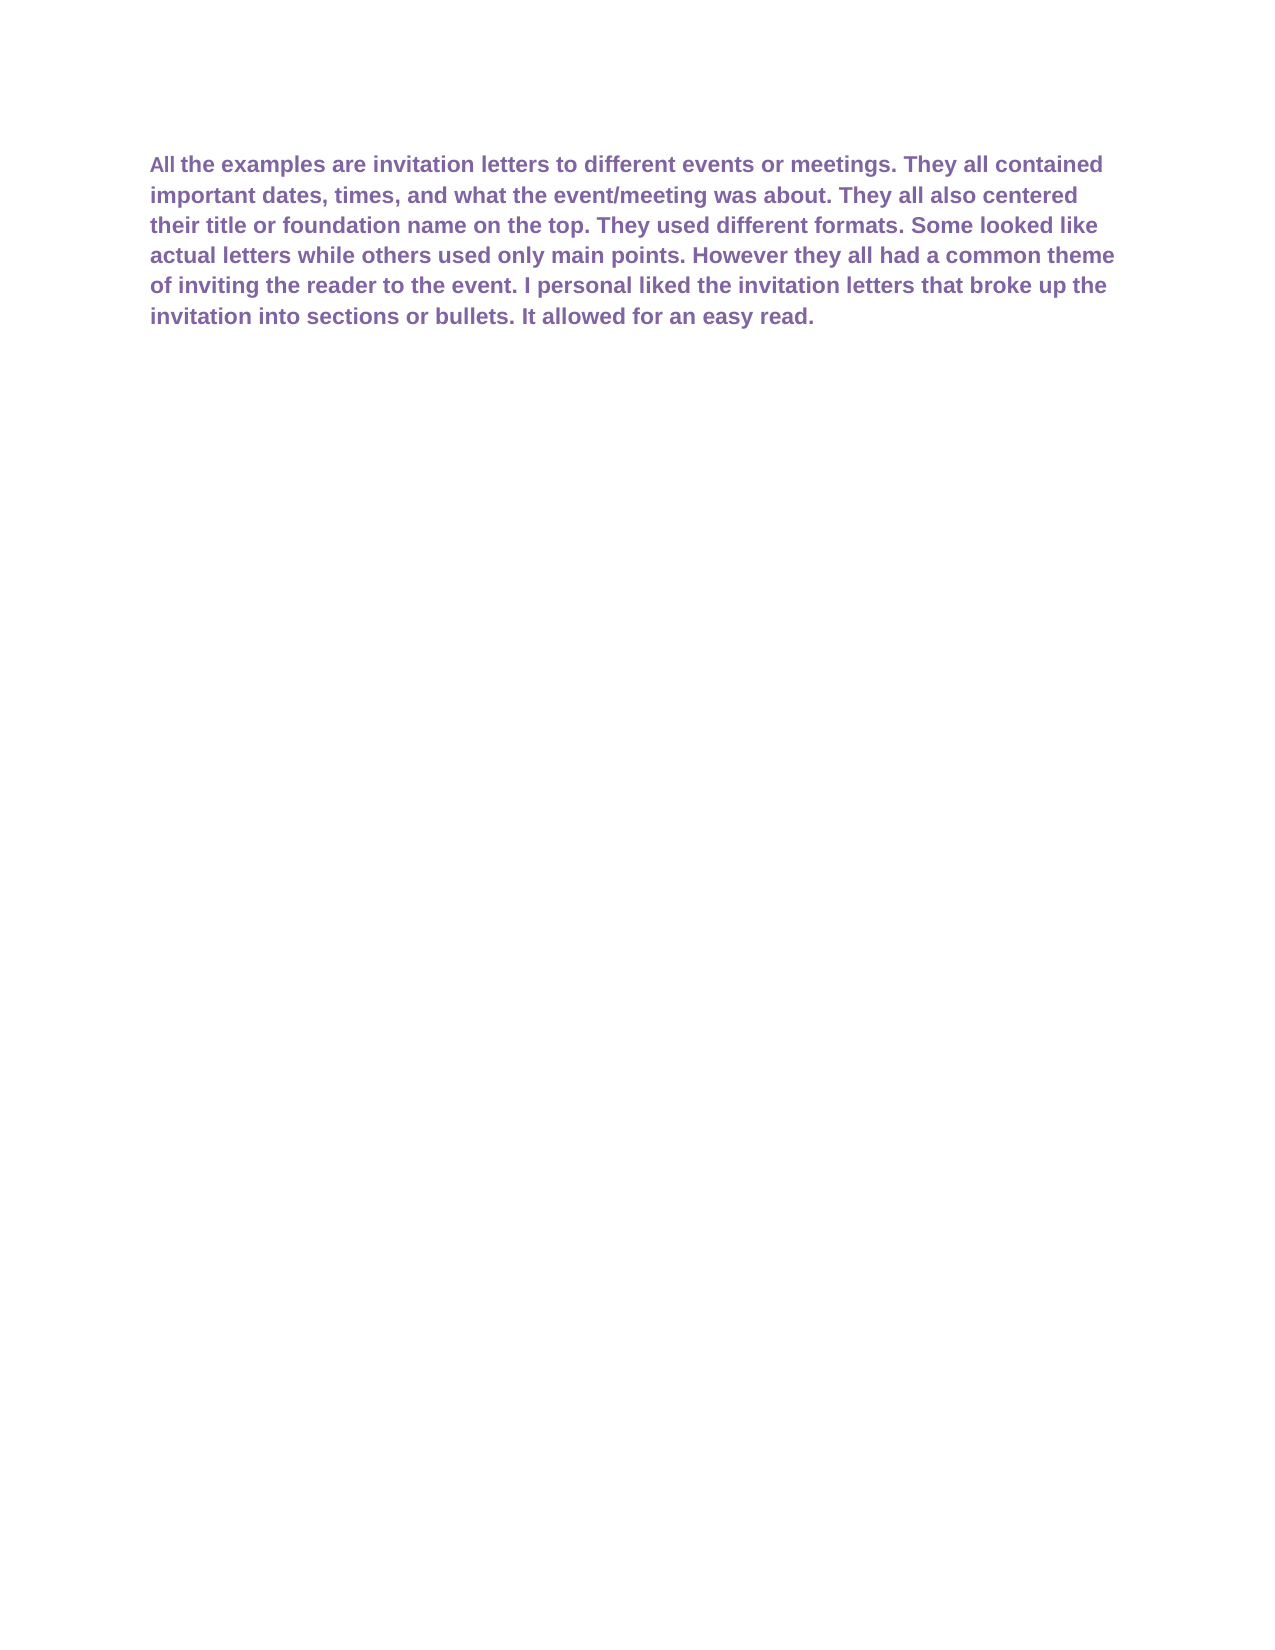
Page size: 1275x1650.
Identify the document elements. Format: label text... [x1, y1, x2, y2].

text All the examples are invitation letters to different events or meetings. They all contained important dates, times, and what the event/meeting was about. They all also centered their title or foundation name on the top. They used different formats. Some looked like actual letters while others used only main points. However they all had a common theme of inviting the reader to the event. I personal liked the invitation letters that broke up the invitation into sections or bullets. It allowed for an easy read. [150, 150, 1125, 329]
